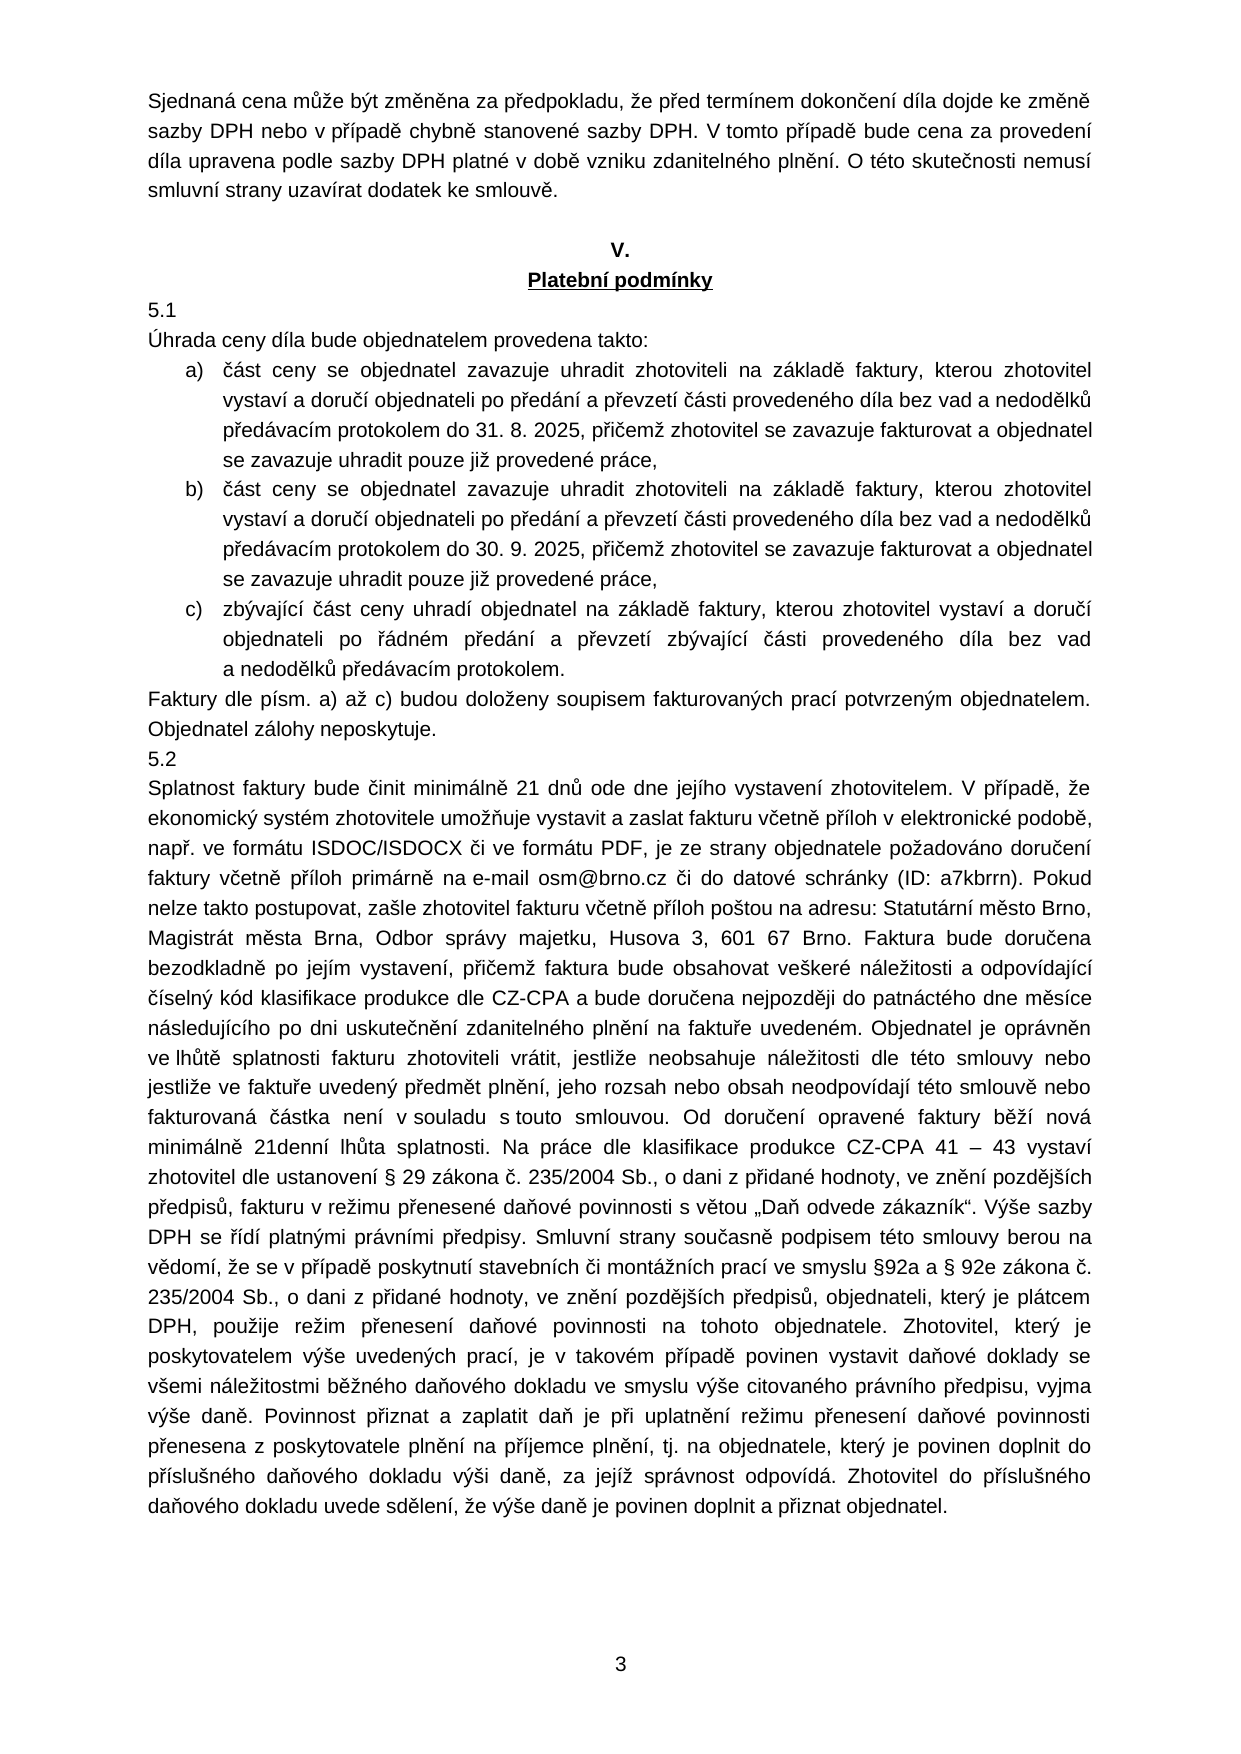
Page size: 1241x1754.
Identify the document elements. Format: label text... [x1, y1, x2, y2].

text V. [148, 238, 1092, 262]
text Platební podmínky [148, 268, 1092, 292]
text Splatnost faktury bude činit minimálně 21 dnů ode dne jejího vystavení zhotovitelem. V případě, že ekonomický systém zhotovitele umožňuje vystavit a zaslat fakturu včetně příloh v elektronické podobě, např. ve formátu ISDOC/ISDOCX či ve formátu PDF, je ze strany objednatele požadováno doručení faktury včetně příloh primárně na e-mail osm@brno.cz či do datové schránky (ID: a7kbrrn). Pokud nelze takto postupovat, zašle zhotovitel fakturu včetně příloh poštou na adresu: Statutární město Brno, Magistrát města Brna, Odbor správy majetku, Husova 3, 601 67 Brno. Faktura bude doručena bezodkladně po jejím vystavení, přičemž faktura bude obsahovat veškeré náležitosti a odpovídající číselný kód klasifikace produkce dle CZ-CPA a bude doručena nejpozději do patnáctého dne měsíce následujícího po dni uskutečnění zdanitelného plnění na faktuře uvedeném. Objednatel je oprávněn ve lhůtě splatnosti fakturu zhotoviteli vrátit, jestliže neobsahuje náležitosti dle této smlouvy nebo jestliže ve faktuře uvedený předmět plnění, jeho rozsah nebo obsah neodpovídají této smlouvě nebo fakturovaná částka není v souladu s touto smlouvou. Od doručení opravené faktury běží nová minimálně 21denní lhůta splatnosti. Na práce dle klasifikace produkce CZ-CPA 41 – 43 vystaví zhotovitel dle ustanovení § 29 zákona č. 235/2004 Sb., o dani z přidané hodnoty, ve znění pozdějších předpisů, fakturu v režimu přenesené daňové povinnosti s větou „Daň odvede zákazník“. Výše sazby DPH se řídí platnými právními předpisy. Smluvní strany současně podpisem této smlouvy berou na vědomí, že se v případě poskytnutí stavebních či montážních prací ve smyslu §92a a § 92e zákona č. 235/2004 Sb., o dani z přidané hodnoty, ve znění pozdějších předpisů, objednateli, který je plátcem DPH, použije režim přenesení daňové povinnosti na tohoto objednatele. Zhotovitel, který je poskytovatelem výše uvedených prací, je v takovém případě povinen vystavit daňové doklady se všemi náležitostmi běžného daňového dokladu ve smyslu výše citovaného právního předpisu, vyjma výše daně. Povinnost přiznat a zaplatit daň je při uplatnění režimu přenesení daňové povinnosti přenesena z poskytovatele plnění na příjemce plnění, tj. na objednatele, který je povinen doplnit do příslušného daňového dokladu výši daně, za jejíž správnost odpovídá. Zhotovitel do příslušného daňového dokladu uvede sdělení, že výše daně je povinen doplnit a přiznat objednatel. [148, 776, 1092, 1518]
text Úhrada ceny díla bude objednatelem provedena takto: [148, 328, 1092, 352]
list část ceny se objednatel zavazuje uhradit zhotoviteli na základě faktury, kterou zhotovitel vystaví a doručí objednateli po předání a převzetí části provedeného díla bez vad a nedodělků předávacím protokolem do 31. 8. 2025, přičemž zhotovitel se zavazuje fakturovat a objednatel se zavazuje uhradit pouze již provedené práce, [185, 358, 1092, 471]
text 5.2 [148, 746, 1092, 770]
text Sjednaná cena může být změněna za předpokladu, že před termínem dokončení díla dojde ke změně sazby DPH nebo v případě chybně stanovené sazby DPH. V tomto případě bude cena za provedení díla upravena podle sazby DPH platné v době vzniku zdanitelného plnění. O této skutečnosti nemusí smluvní strany uzavírat dodatek ke smlouvě. [148, 89, 1092, 202]
list část ceny se objednatel zavazuje uhradit zhotoviteli na základě faktury, kterou zhotovitel vystaví a doručí objednateli po předání a převzetí části provedeného díla bez vad a nedodělků předávacím protokolem do 30. 9. 2025, přičemž zhotovitel se zavazuje fakturovat a objednatel se zavazuje uhradit pouze již provedené práce, [185, 477, 1092, 591]
text Faktury dle písm. a) až c) budou doloženy soupisem fakturovaných prací potvrzeným objednatelem. Objednatel zálohy neposkytuje. [148, 687, 1092, 740]
list zbývající část ceny uhradí objednatel na základě faktury, kterou zhotovitel vystaví a doručí objednateli po řádném předání a převzetí zbývající části provedeného díla bez vad a nedodělků předávacím protokolem. [185, 597, 1092, 681]
text 5.1 [148, 298, 1092, 322]
